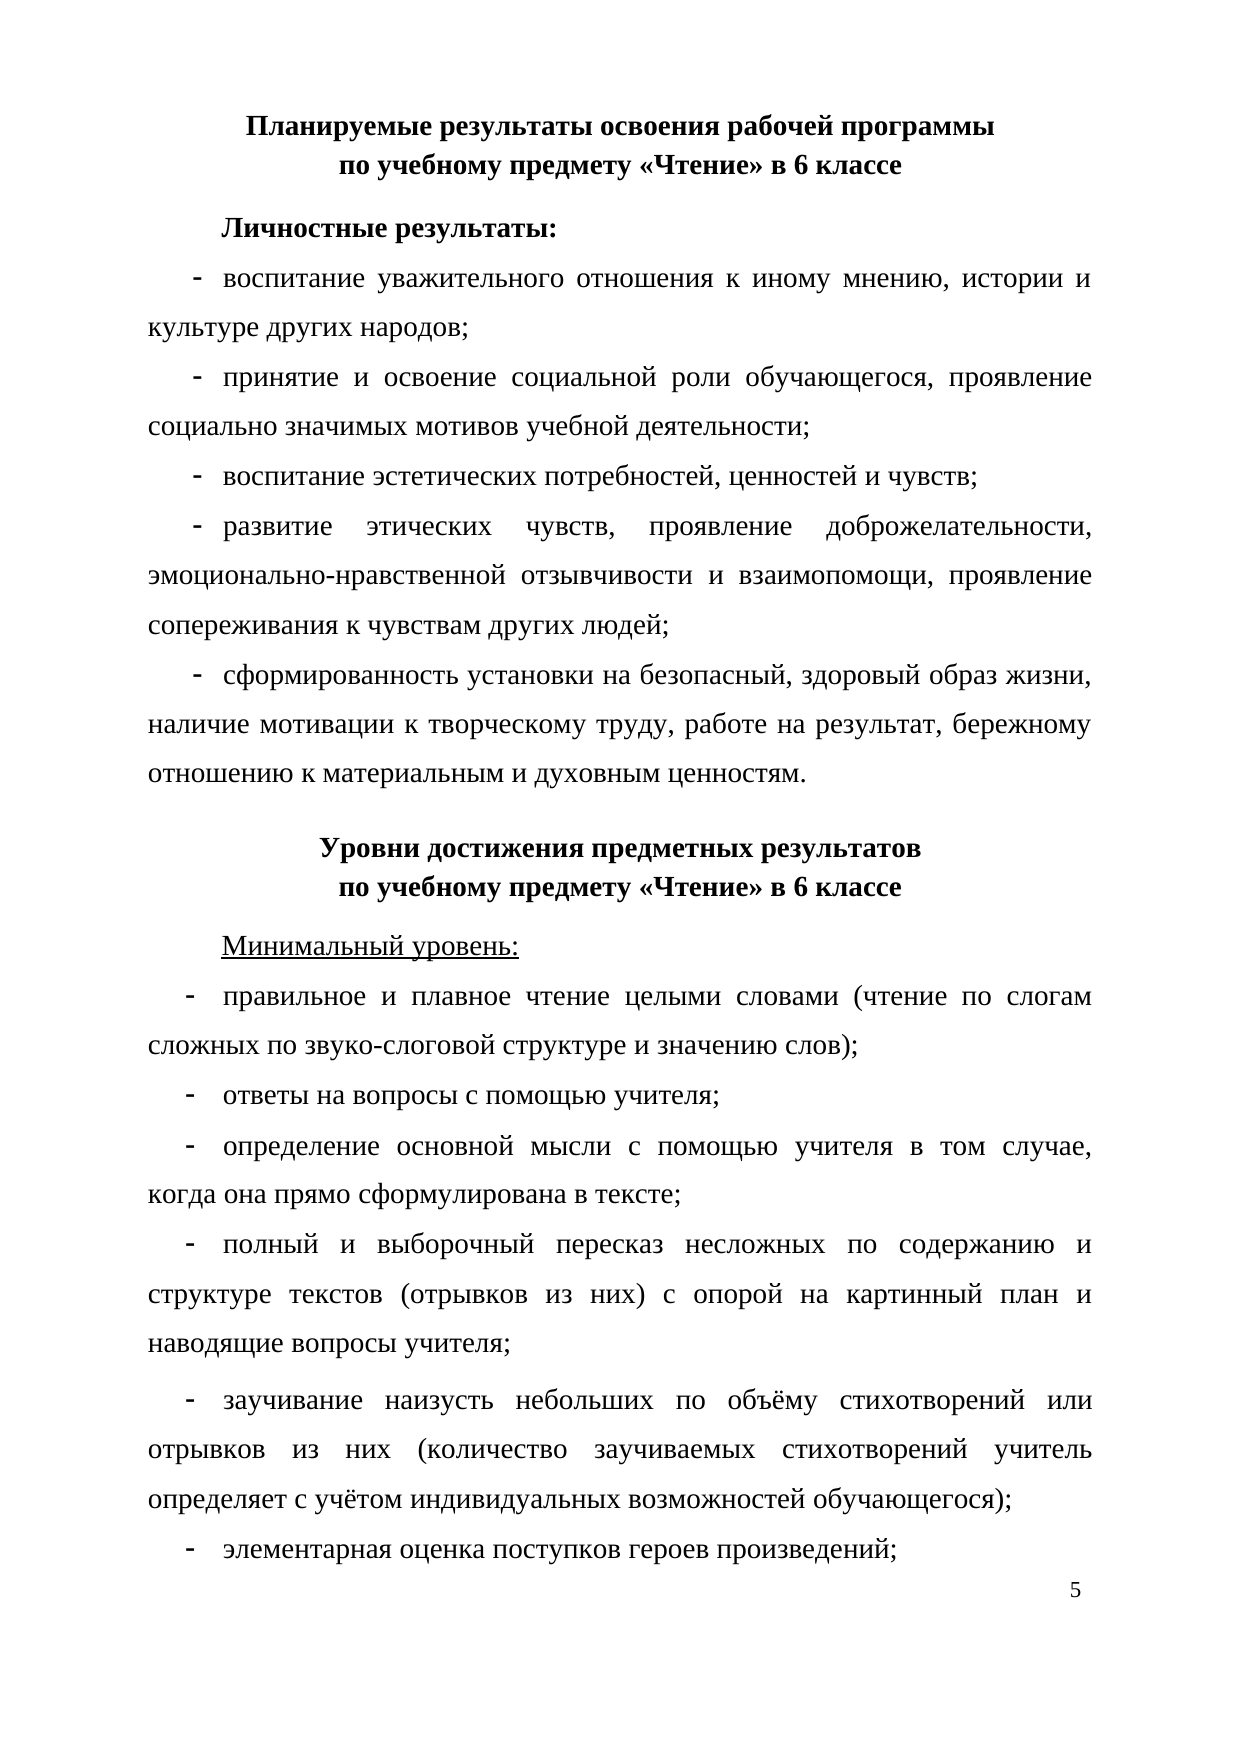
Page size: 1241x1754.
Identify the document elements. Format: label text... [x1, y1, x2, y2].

list развитие этических чувств, проявление доброжелательности, эмоционально-нравственной отзывчивости и взаимопомощи, проявление сопереживания к чувствам других людей; [148, 508, 1092, 640]
text Минимальный уровень: [221, 928, 1119, 961]
list полный и выборочный пересказ несложных по содержанию и структуре текстов (отрывков из них) с опорой на картинный план и наводящие вопросы учителя; [148, 1226, 1092, 1358]
list правильное и плавное чтение целыми словами (чтение по слогам сложных по звуко-слоговой структуре и значению слов); [148, 978, 1092, 1061]
list элементарная оценка поступков героев произведений; [185, 1531, 1119, 1565]
text Личностные результаты: [221, 210, 1119, 243]
list воспитание уважительного отношения к иному мнению, истории и культуре других народов; [148, 260, 1092, 342]
list воспитание эстетических потребностей, ценностей и чувств; [192, 458, 1119, 491]
list принятие и освоение социальной роли обучающегося, проявление социально значимых мотивов учебной деятельности; [148, 359, 1092, 441]
text Уровни достижения предметных результатов по учебному предмету «Чтение» в 6 классе [318, 831, 922, 903]
list заучивание наизусть небольших по объёму стихотворений или отрывков из них (количество заучиваемых стихотворений учитель определяет с учётом индивидуальных возможностей обучающегося); [148, 1382, 1093, 1514]
list определение основной мысли с помощью учителя в том случае, когда она прямо сформулирована в тексте; [148, 1128, 1092, 1210]
text Планируемые результаты освоения рабочей программы по учебному предмету «Чтение» в 6 классе [245, 108, 995, 180]
list ответы на вопросы с помощью учителя; [185, 1077, 1119, 1111]
list сформированность установки на безопасный, здоровый образ жизни, наличие мотивации к творческому труду, работе на результат, бережному отношению к материальным и духовным ценностям. [148, 657, 1092, 789]
